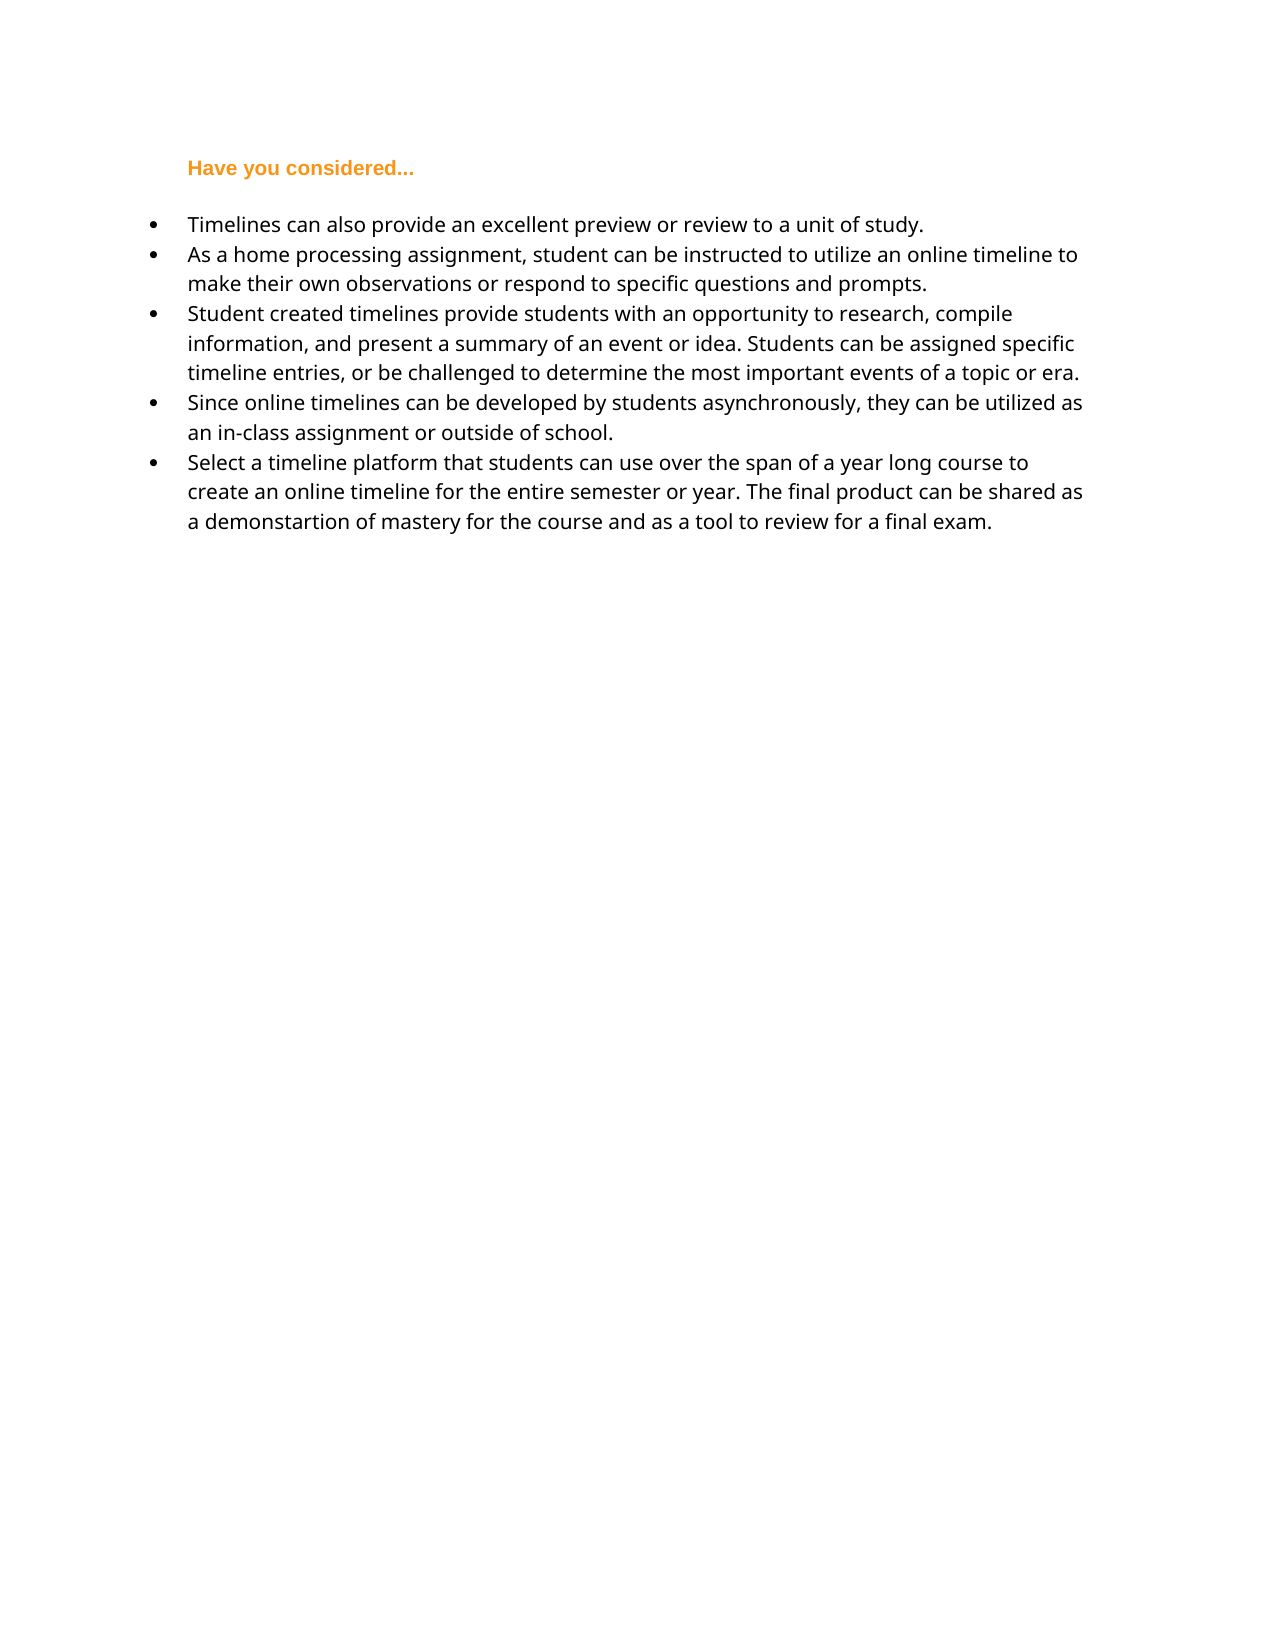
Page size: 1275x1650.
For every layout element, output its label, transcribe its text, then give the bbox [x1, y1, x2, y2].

list Since online timelines can be developed by students asynchronously, they can be utilized as an in-class assignment or outside of school. [150, 387, 1087, 446]
list Select a timeline platform that students can use over the span of a year long course to create an online timeline for the entire semester or year. The final product can be shared as a demonstartion of mastery for the course and as a tool to review for a final exam. [150, 446, 1087, 535]
list As a home processing assignment, student can be instructed to utilize an online timeline to make their own observations or respond to specific questions and prompts. [150, 238, 1087, 298]
list Timelines can also provide an excellent preview or review to a unit of study. [150, 209, 1087, 238]
text Have you considered... [187, 150, 1087, 180]
list Student created timelines provide students with an opportunity to research, compile information, and present a summary of an event or idea. Students can be assigned specific timeline entries, or be challenged to determine the most important events of a topic or era. [150, 298, 1087, 387]
